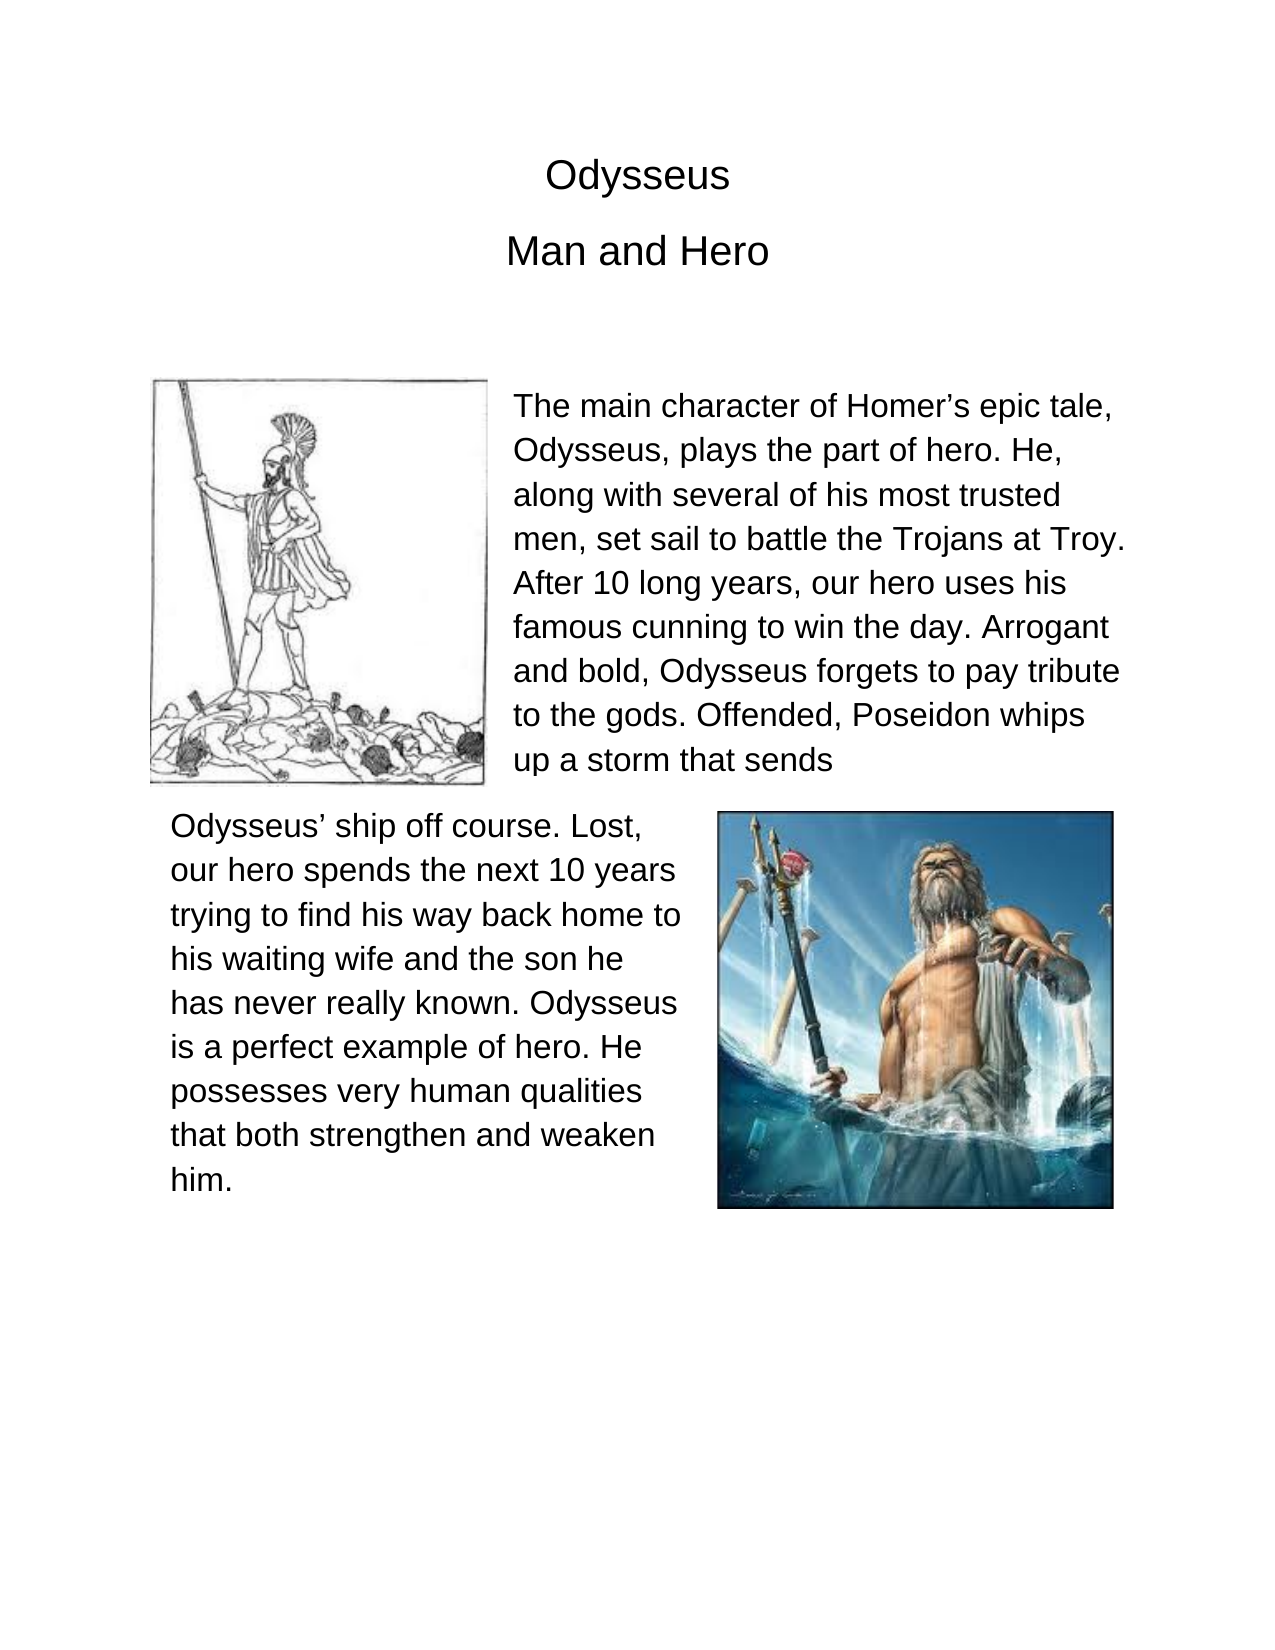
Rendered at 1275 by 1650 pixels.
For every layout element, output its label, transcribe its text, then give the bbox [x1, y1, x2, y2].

picture [150, 377, 488, 787]
picture [717, 811, 1114, 1209]
text Odysseus [150, 150, 1125, 198]
text Man and Hero [150, 226, 1125, 274]
